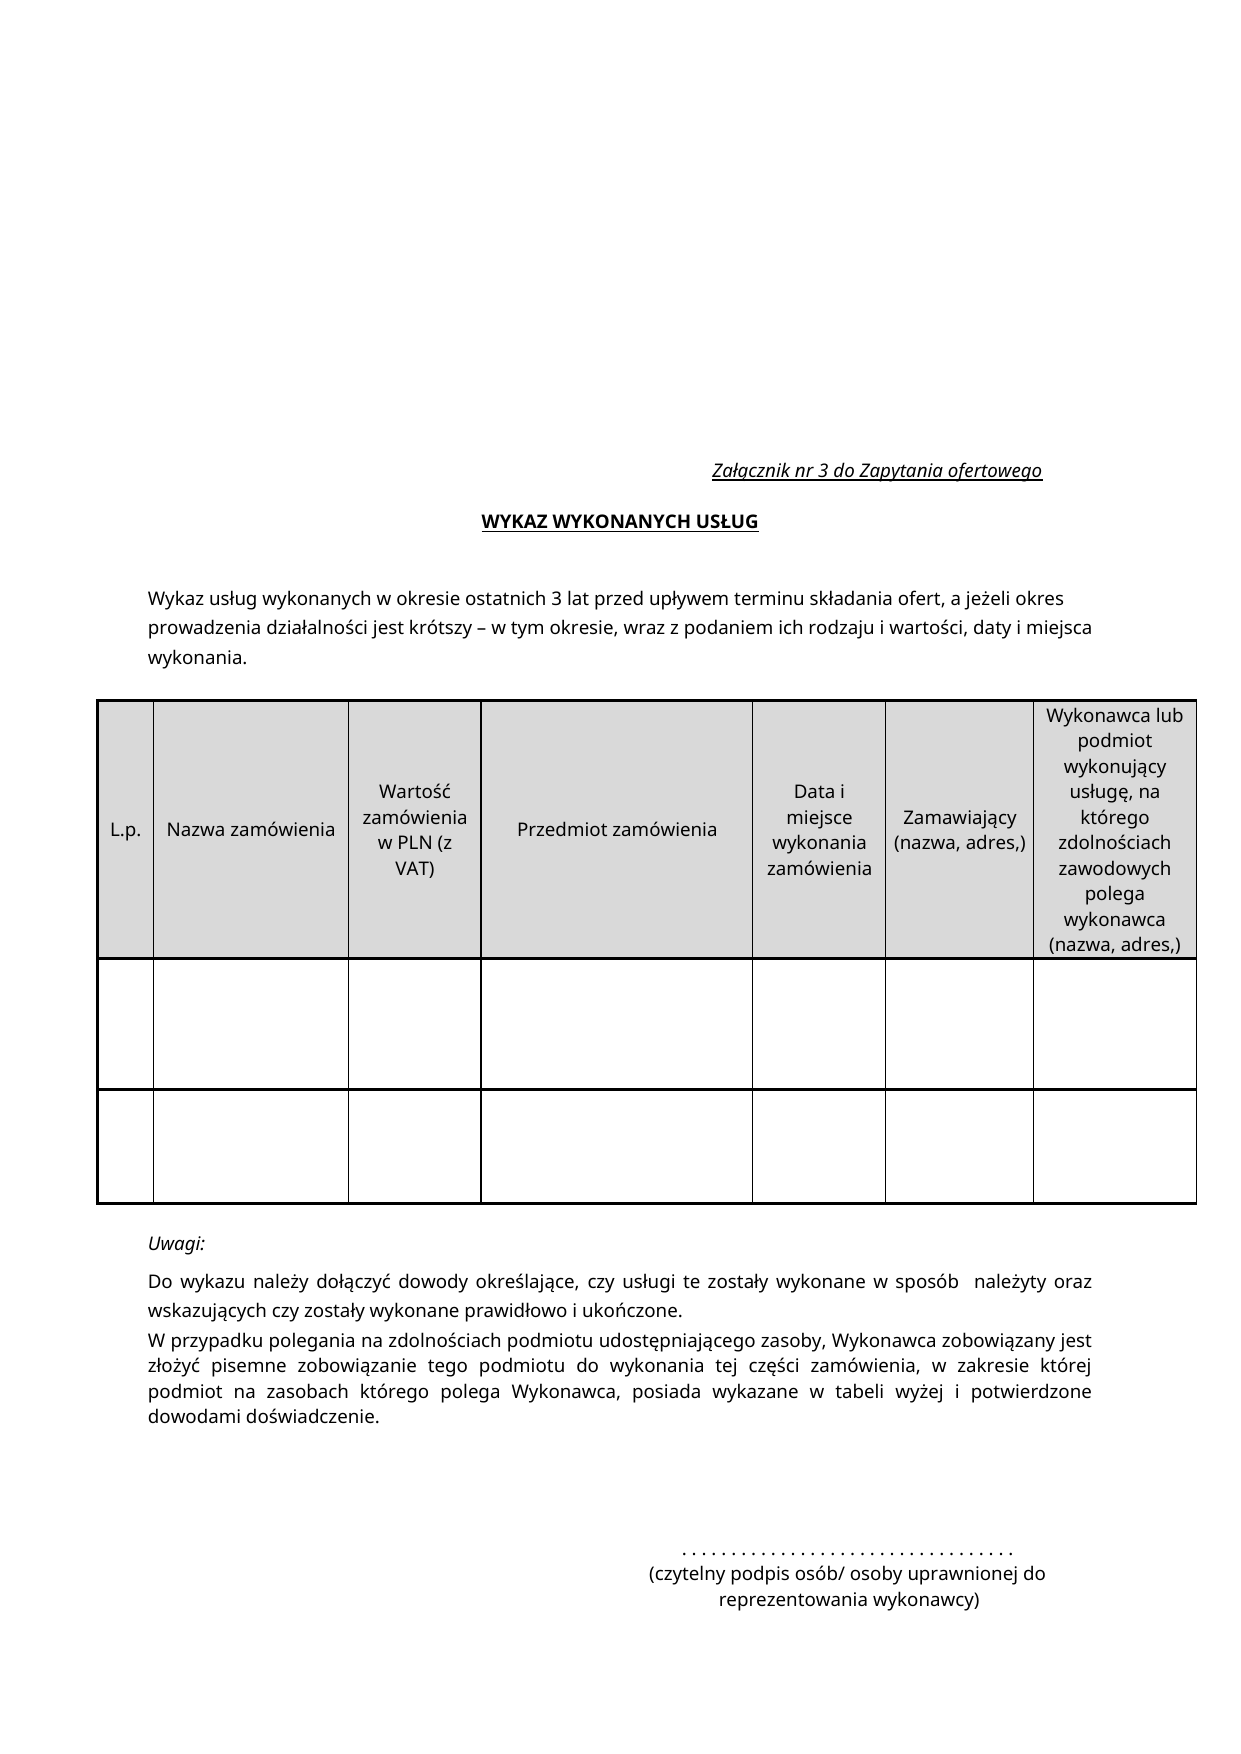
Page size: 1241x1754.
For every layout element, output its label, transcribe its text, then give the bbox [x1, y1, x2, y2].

table_header Wykonawca lub podmiot wykonujący usługę, na którego zdolnościach zawodowych polega wykonawca (nazwa, adres,) [1034, 702, 1196, 957]
table_cell [482, 960, 752, 1088]
table_cell [1034, 1091, 1196, 1202]
table_cell [886, 960, 1033, 1088]
table_cell [154, 1091, 348, 1202]
table_cell [99, 960, 153, 1088]
table_cell [99, 1091, 153, 1202]
table_cell [154, 960, 348, 1088]
subtitle WYKAZ WYKONANYCH USŁUG [148, 509, 1093, 534]
text Uwagi: [148, 1230, 1093, 1256]
table_cell [1034, 960, 1196, 1088]
text (czytelny podpis osób/ osoby uprawnionej do reprezentowania wykonawcy) [602, 1560, 1093, 1611]
text . . . . . . . . . . . . . . . . . . . . . . . . . . . . . . . . . . [602, 1535, 1093, 1560]
text W przypadku polegania na zdolnościach podmiotu udostępniającego zasoby, Wykonawca zobowiązany jest złożyć pisemne zobowiązanie tego podmiotu do wykonania tej części zamówienia, w zakresie której podmiot na zasobach którego polega Wykonawca, posiada wykazane w tabeli wyżej i potwierdzone dowodami doświadczenie. [148, 1327, 1093, 1429]
table_header Przedmiot zamówienia [482, 702, 752, 957]
table_cell [349, 960, 480, 1088]
table_cell [753, 960, 885, 1088]
text Załącznik nr 3 do Zapytania ofertowego [590, 458, 1093, 483]
table_cell [482, 1091, 752, 1202]
table_header Nazwa zamówienia [154, 702, 348, 957]
table_cell [349, 1091, 480, 1202]
list Do wykazu należy dołączyć dowody określające, czy usługi te zostały wykonane w sposób należyty oraz wskazujących czy zostały wykonane prawidłowo i ukończone. [148, 1268, 1093, 1323]
list Wykaz usług wykonanych w okresie ostatnich 3 lat przed upływem terminu składania ofert, a jeżeli okres prowadzenia działalności jest krótszy – w tym okresie, wraz z podaniem ich rodzaju i wartości, daty i miejsca wykonania. [148, 585, 1093, 669]
table_header L.p. [99, 702, 153, 957]
table_header Data i miejsce wykonania zamówienia [753, 702, 885, 957]
table_header Wartość zamówienia w PLN (z VAT) [349, 702, 480, 957]
table_header Zamawiający (nazwa, adres,) [886, 702, 1033, 957]
table_cell [753, 1091, 885, 1202]
table_cell [886, 1091, 1033, 1202]
